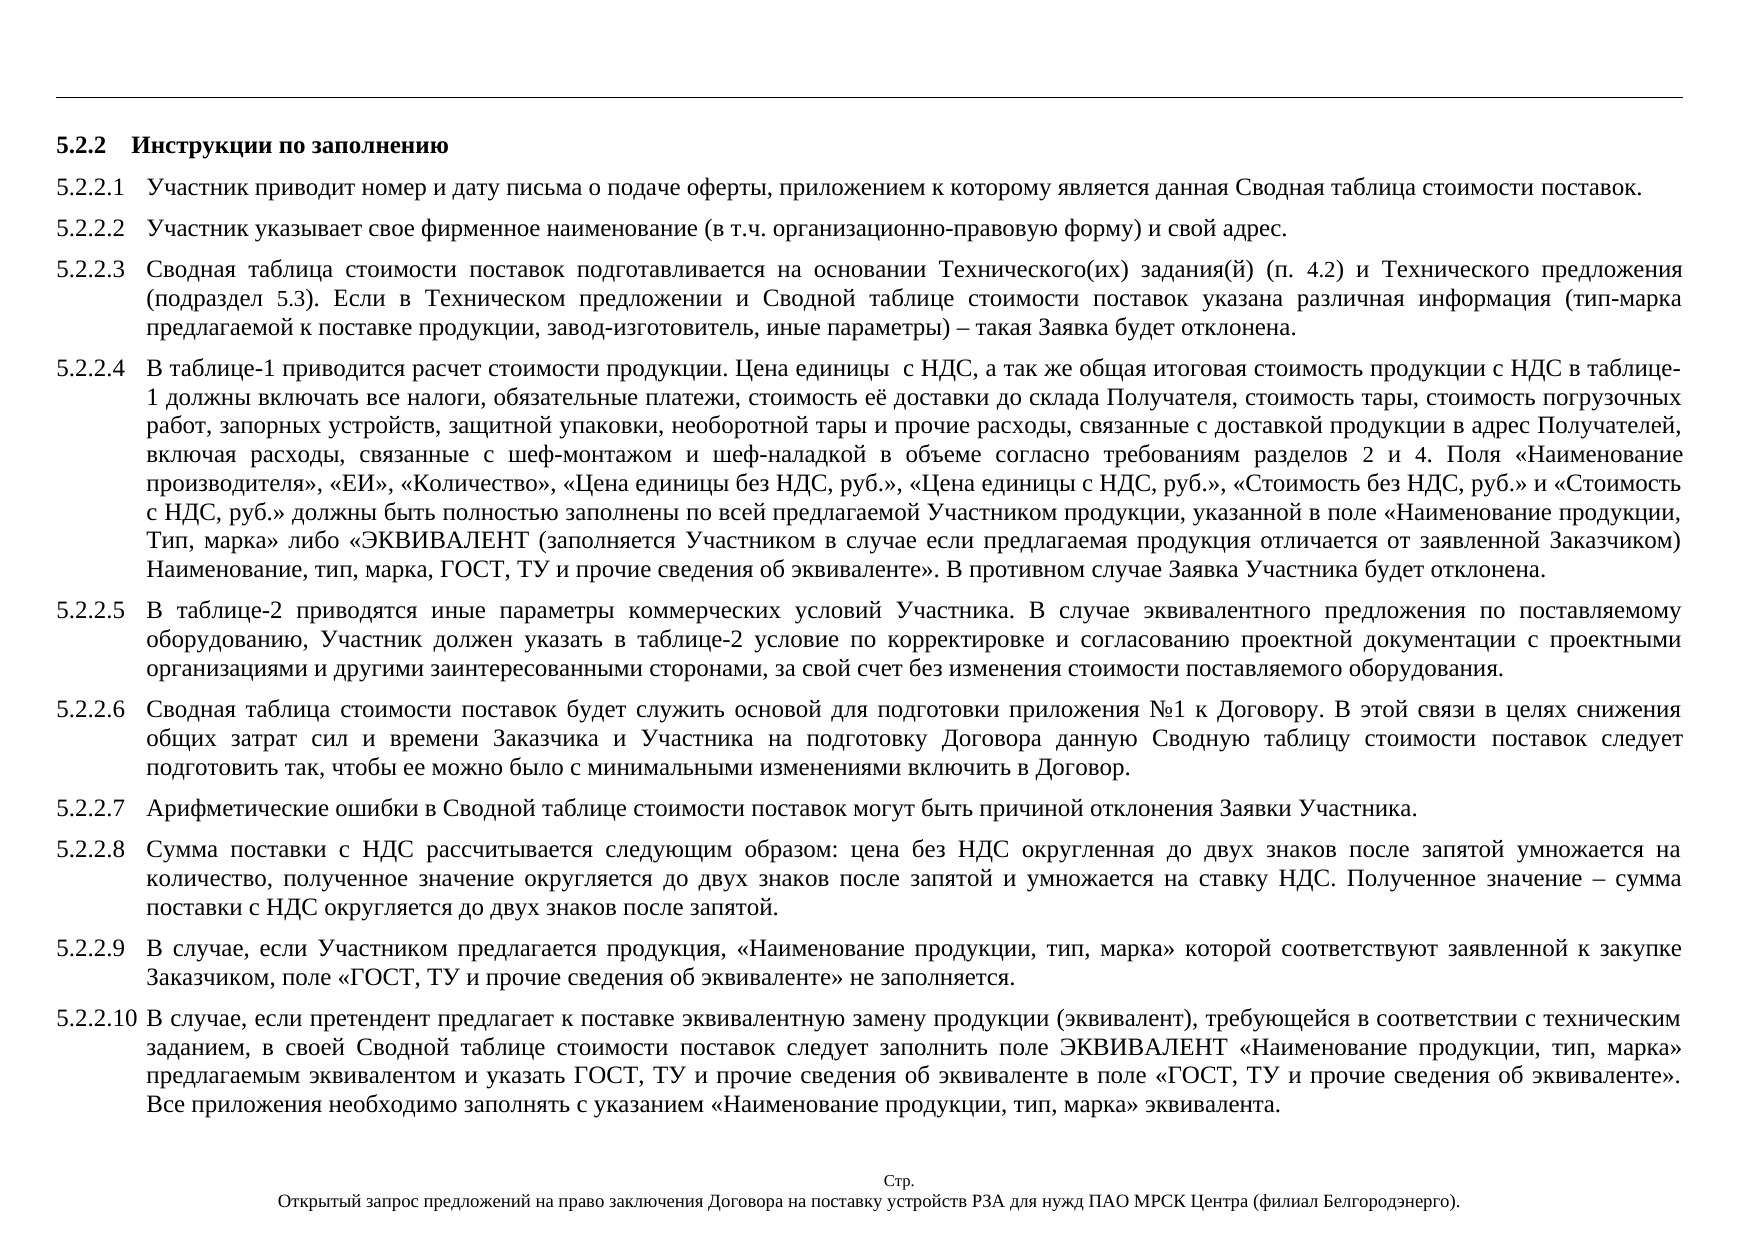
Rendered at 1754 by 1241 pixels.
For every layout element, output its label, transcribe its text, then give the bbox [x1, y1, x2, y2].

list Арифметические ошибки в Сводной таблице стоимости поставок могут быть причиной отклонения Заявки Участника. [56, 793, 1683, 822]
list Участник указывает свое фирменное наименование (в т.ч. организационно-правовую форму) и свой адрес. [56, 213, 1683, 242]
list Сводная таблица стоимости поставок подготавливается на основании Технического(их) задания(й) (п. 4.2) и Технического предложения (подраздел 5.3). Если в Техническом предложении и Сводной таблице стоимости поставок указана различная информация (тип-марка предлагаемой к поставке продукции, завод-изготовитель, иные параметры) – такая Заявка будет отклонена. [56, 254, 1683, 341]
list Участник приводит номер и дату письма о подаче оферты, приложением к которому является данная Сводная таблица стоимости поставок. [56, 172, 1683, 201]
list В таблице-1 приводится расчет стоимости продукции. Цена единицы с НДС, а так же общая итоговая стоимость продукции с НДС в таблице-1 должны включать все налоги, обязательные платежи, стоимость её доставки до склада Получателя, стоимость тары, стоимость погрузочных работ, запорных устройств, защитной упаковки, необоротной тары и прочие расходы, связанные с доставкой продукции в адрес Получателей, включая расходы, связанные с шеф-монтажом и шеф-наладкой в объеме согласно требованиям разделов 2 и 4. Поля «Наименование производителя», «ЕИ», «Количество», «Цена единицы без НДС, руб.», «Цена единицы с НДС, руб.», «Стоимость без НДС, руб.» и «Стоимость с НДС, руб.» должны быть полностью заполнены по всей предлагаемой Участником продукции, указанной в поле «Наименование продукции, Тип, марка» либо «ЭКВИВАЛЕНТ (заполняется Участником в случае если предлагаемая продукция отличается от заявленной Заказчиком) Наименование, тип, марка, ГОСТ, ТУ и прочие сведения об эквиваленте». В противном случае Заявка Участника будет отклонена. [56, 353, 1683, 583]
list В случае, если претендент предлагает к поставке эквивалентную замену продукции (эквивалент), требующейся в соответствии с техническим заданием, в своей Сводной таблице стоимости поставок следует заполнить поле ЭКВИВАЛЕНТ «Наименование продукции, тип, марка» предлагаемым эквивалентом и указать ГОСТ, ТУ и прочие сведения об эквиваленте в поле «ГОСТ, ТУ и прочие сведения об эквиваленте». Все приложения необходимо заполнять с указанием «Наименование продукции, тип, марка» эквивалента. [56, 1003, 1683, 1118]
list Сумма поставки с НДС рассчитывается следующим образом: цена без НДС округленная до двух знаков после запятой умножается на количество, полученное значение округляется до двух знаков после запятой и умножается на ставку НДС. Полученное значение – сумма поставки с НДС округляется до двух знаков после запятой. [56, 834, 1683, 921]
list В случае, если Участником предлагается продукция, «Наименование продукции, тип, марка» которой соответствуют заявленной к закупке Заказчиком, поле «ГОСТ, ТУ и прочие сведения об эквиваленте» не заполняется. [56, 933, 1683, 991]
list В таблице-2 приводятся иные параметры коммерческих условий Участника. В случае эквивалентного предложения по поставляемому оборудованию, Участник должен указать в таблице-2 условие по корректировке и согласованию проектной документации с проектными организациями и другими заинтересованными сторонами, за свой счет без изменения стоимости поставляемого оборудования. [56, 596, 1683, 682]
list Сводная таблица стоимости поставок будет служить основой для подготовки приложения №1 к Договору. В этой связи в целях снижения общих затрат сил и времени Заказчика и Участника на подготовку Договора данную Сводную таблицу стоимости поставок следует подготовить так, чтобы ее можно было с минимальными изменениями включить в Договор. [56, 694, 1683, 781]
subtitle Инструкции по заполнению [56, 131, 1683, 159]
